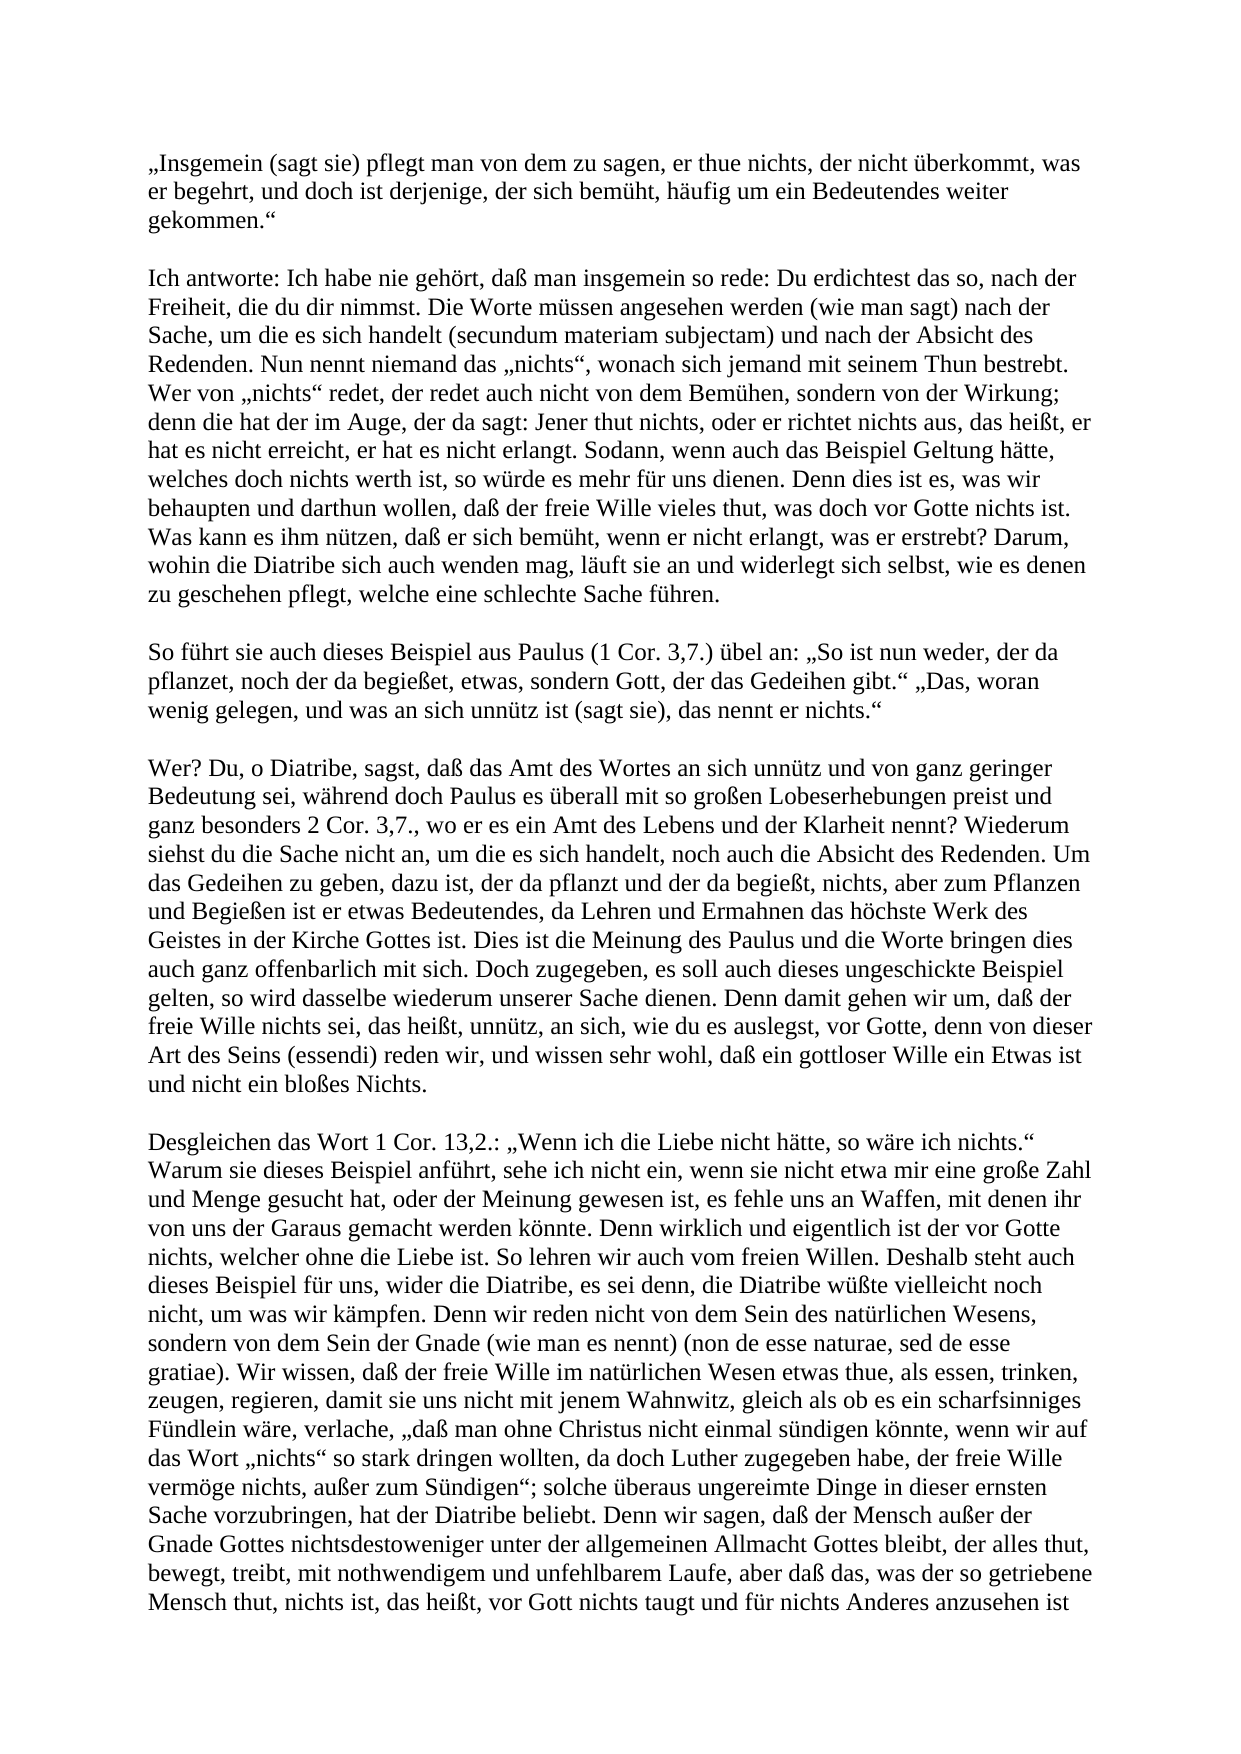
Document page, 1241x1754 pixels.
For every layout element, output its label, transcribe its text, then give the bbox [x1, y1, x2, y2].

text „Insgemein (sagt sie) pflegt man von dem zu sagen, er thue nichts, der nicht überkommt, was er begehrt, und doch ist derjenige, der sich bemüht, häufig um ein Bedeutendes weiter gekommen.“ [148, 148, 1093, 234]
text Ich antworte: Ich habe nie gehört, daß man insgemein so rede: Du erdichtest das so, nach der Freiheit, die du dir nimmst. Die Worte müssen angesehen werden (wie man sagt) nach der Sache, um die es sich handelt (secundum materiam subjectam) und nach der Absicht des Redenden. Nun nennt niemand das „nichts“, wonach sich jemand mit seinem Thun bestrebt. Wer von „nichts“ redet, der redet auch nicht von dem Bemühen, sondern von der Wirkung; denn die hat der im Auge, der da sagt: Jener thut nichts, oder er richtet nichts aus, das heißt, er hat es nicht erreicht, er hat es nicht erlangt. Sodann, wenn auch das Beispiel Geltung hätte, welches doch nichts werth ist, so würde es mehr für uns dienen. Denn dies ist es, was wir behaupten und darthun wollen, daß der freie Wille vieles thut, was doch vor Gotte nichts ist. Was kann es ihm nützen, daß er sich bemüht, wenn er nicht erlangt, was er erstrebt? Darum, wohin die Diatribe sich auch wenden mag, läuft sie an und widerlegt sich selbst, wie es denen zu geschehen pflegt, welche eine schlechte Sache führen. [148, 263, 1093, 608]
text So führt sie auch dieses Beispiel aus Paulus (1 Cor. 3,7.) übel an: „So ist nun weder, der da pflanzet, noch der da begießet, etwas, sondern Gott, der das Gedeihen gibt.“ „Das, woran wenig gelegen, und was an sich unnütz ist (sagt sie), das nennt er nichts.“ [148, 637, 1093, 723]
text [148, 1127, 1093, 1616]
text Wer? Du, o Diatribe, sagst, daß das Amt des Wortes an sich unnütz und von ganz geringer Bedeutung sei, während doch Paulus es überall mit so großen Lobeserhebungen preist und ganz besonders 2 Cor. 3,7., wo er es ein Amt des Lebens und der Klarheit nennt? Wiederum siehst du die Sache nicht an, um die es sich handelt, noch auch die Absicht des Redenden. Um das Gedeihen zu geben, dazu ist, der da pflanzt und der da begießt, nichts, aber zum Pflanzen und Begießen ist er etwas Bedeutendes, da Lehren und Ermahnen das höchste Werk des Geistes in der Kirche Gottes ist. Dies ist die Meinung des Paulus und die Worte bringen dies auch ganz offenbarlich mit sich. Doch zugegeben, es soll auch dieses ungeschickte Beispiel gelten, so wird dasselbe wiederum unserer Sache dienen. Denn damit gehen wir um, daß der freie Wille nichts sei, das heißt, unnütz, an sich, wie du es auslegst, vor Gotte, denn von dieser Art des Seins (essendi) reden wir, und wissen sehr wohl, daß ein gottloser Wille ein Etwas ist und nicht ein bloßes Nichts. [148, 753, 1093, 1098]
